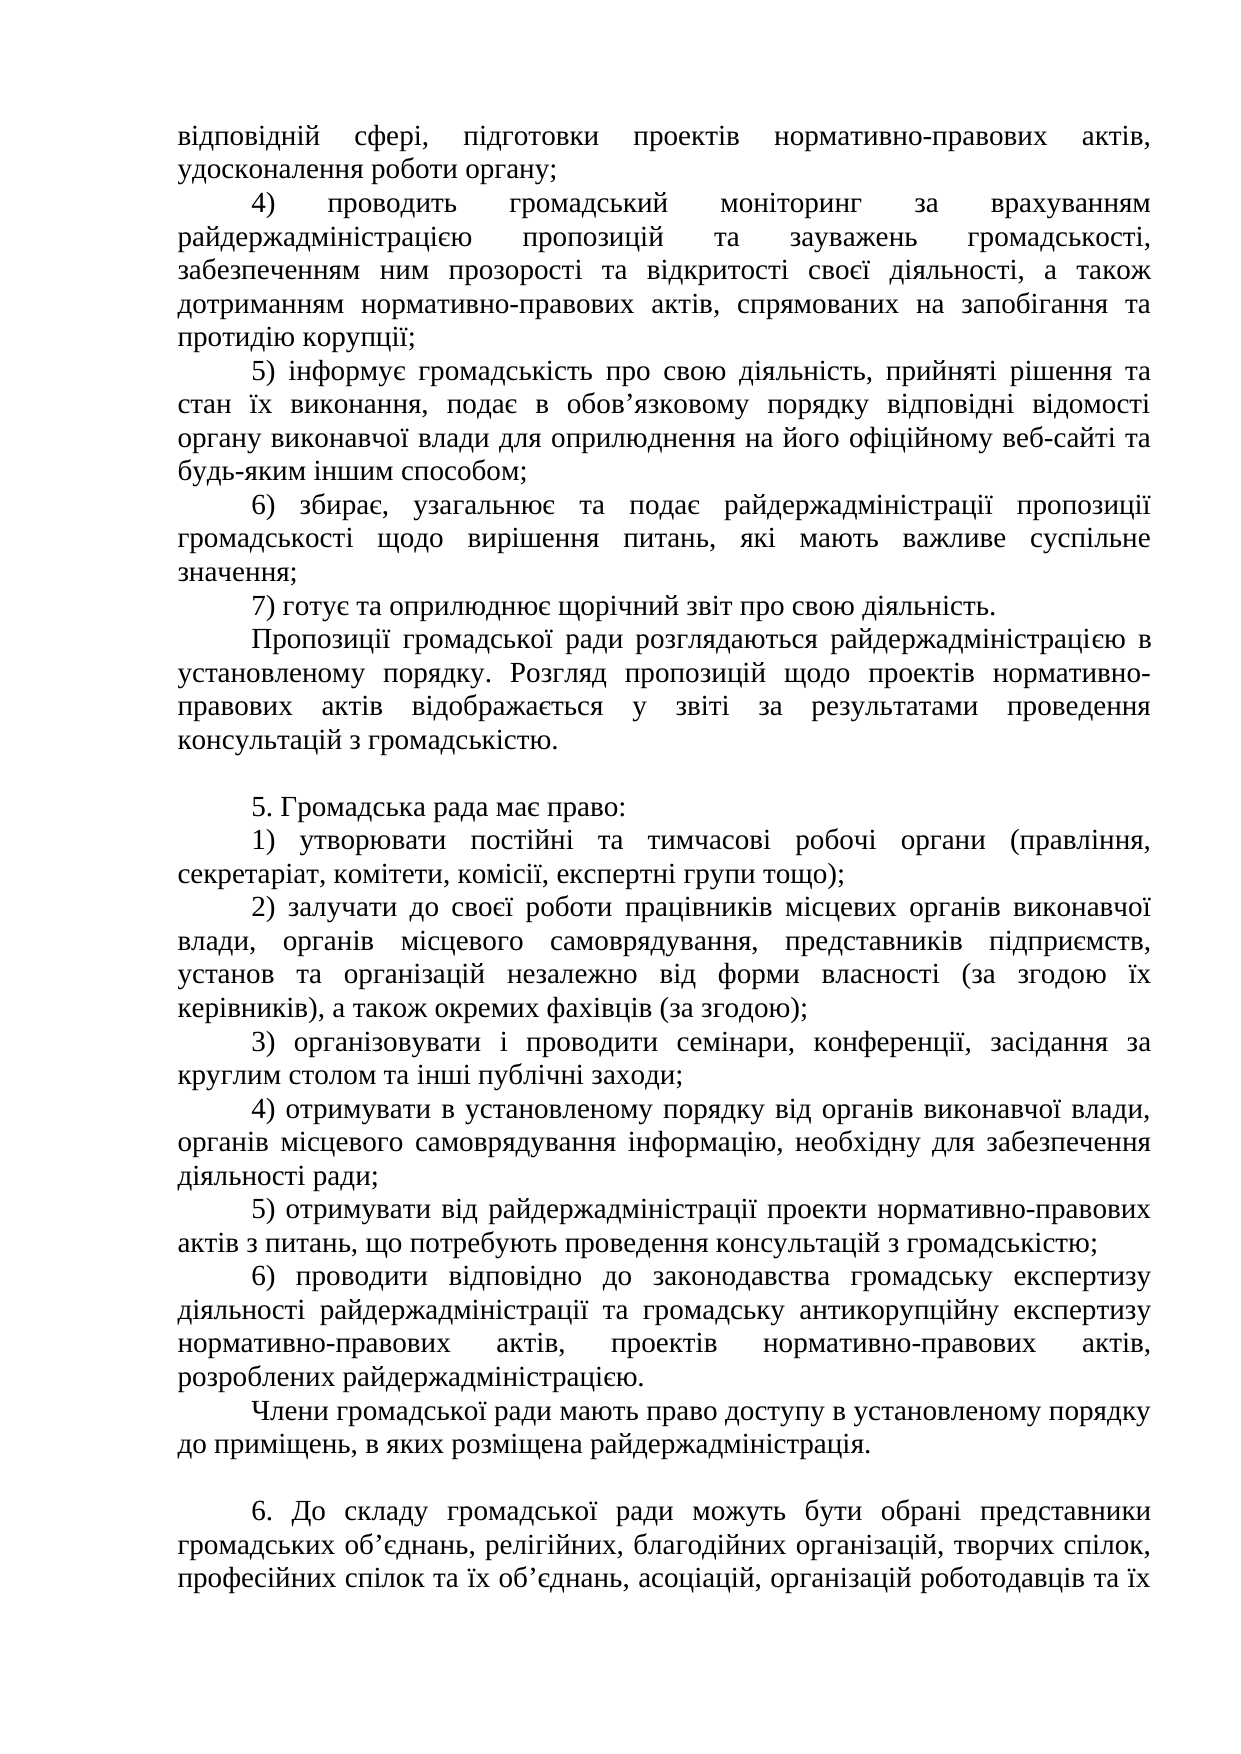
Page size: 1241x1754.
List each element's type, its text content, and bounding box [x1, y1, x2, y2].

text 6) проводити відповідно до законодавства громадську експертизу діяльності райдержадміністрації та громадську антикорупційну експертизу нормативно-правових актів, проектів нормативно-правових актів, розроблених райдержадміністрацією. [177, 1258, 1152, 1393]
text 7) готує та оприлюднює щорічний звіт про свою діяльність. [177, 588, 1152, 621]
text 5. Громадська рада має право: [177, 789, 1152, 822]
text 6) збирає, узагальнює та подає райдержадміністрації пропозиції громадськості щодо вирішення питань, які мають важливе суспільне значення; [177, 487, 1152, 588]
text 2) залучати до своєї роботи працівників місцевих органів виконавчої влади, органів місцевого самоврядування, представників підприємств, установ та організацій незалежно від форми власності (за згодою їх керівників), а також окремих фахівців (за згодою); [177, 889, 1152, 1024]
text 4) отримувати в установленому порядку від органів виконавчої влади, органів місцевого самоврядування інформацію, необхідну для забезпечення діяльності ради; [177, 1091, 1152, 1191]
text 4) проводить громадський моніторинг за врахуванням райдержадміністрацією пропозицій та зауважень громадськості, забезпеченням ним прозорості та відкритості своєї діяльності, а також дотриманням нормативно-правових актів, спрямованих на запобігання та протидію корупції; [177, 185, 1152, 353]
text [177, 1493, 1152, 1594]
text Члени громадської ради мають право доступу в установленому порядку до приміщень, в яких розміщена райдержадміністрація. [177, 1393, 1152, 1460]
text 1) утворювати постійні та тимчасові робочі органи (правління, секретаріат, комітети, комісії, експертні групи тощо); [177, 822, 1152, 889]
text 5) отримувати від райдержадміністрації проекти нормативно-правових актів з питань, що потребують проведення консультацій з громадськістю; [177, 1191, 1152, 1258]
text 5) інформує громадськість про свою діяльність, прийняті рішення та стан їх виконання, подає в обов’язковому порядку відповідні відомості органу виконавчої влади для оприлюднення на його офіційному веб-сайті та будь-яким іншим способом; [177, 353, 1152, 487]
text 3) організовувати і проводити семінари, конференції, засідання за круглим столом та інші публічні заходи; [177, 1024, 1152, 1091]
text Пропозиції громадської ради розглядаються райдержадміністрацією в установленому порядку. Розгляд пропозицій щодо проектів нормативно-правових актів відображається у звіті за результатами проведення консультацій з громадськістю. [177, 621, 1152, 755]
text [177, 118, 1152, 185]
